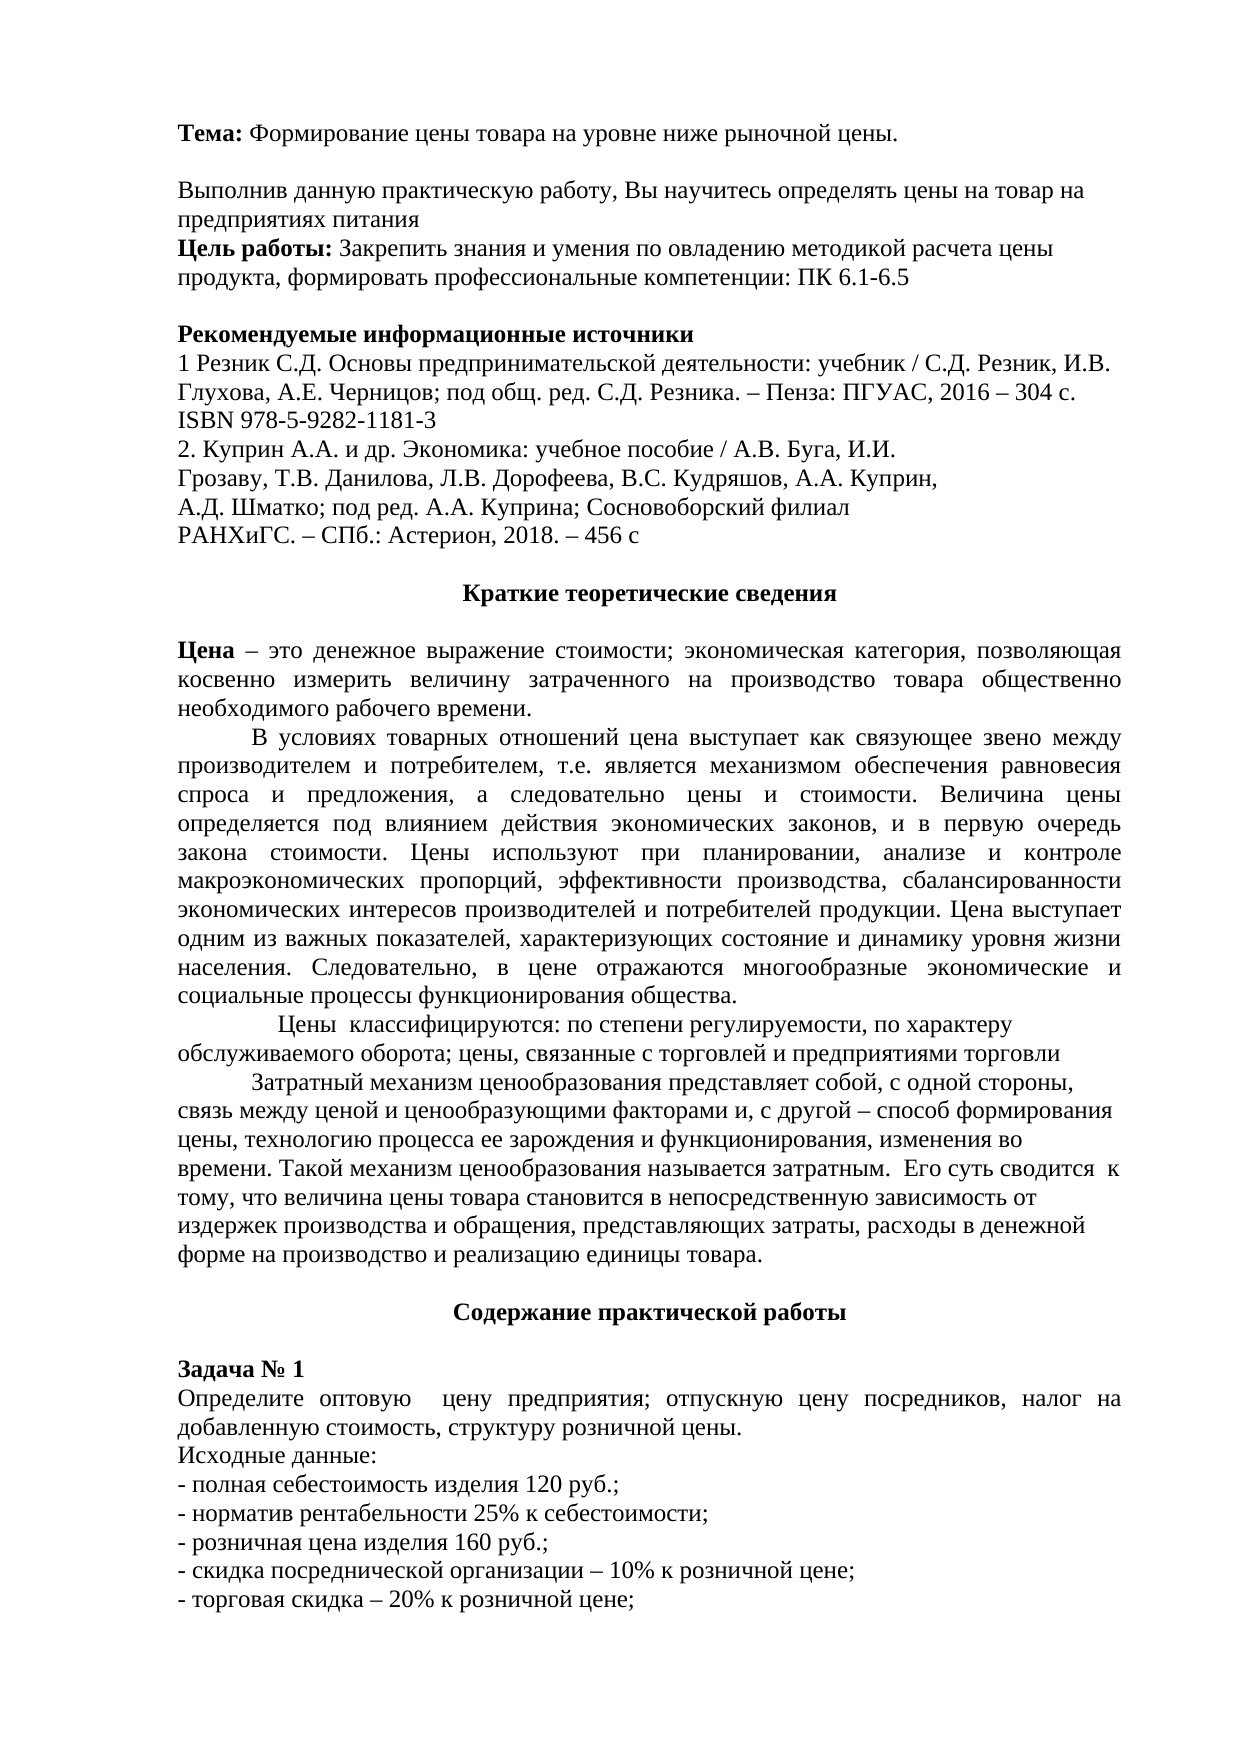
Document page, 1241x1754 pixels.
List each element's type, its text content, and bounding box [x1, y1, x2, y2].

text А.Д. Шматко; под ред. А.А. Куприна; Сосновоборский филиал [177, 492, 1122, 521]
text - полная себестоимость изделия 120 руб.; [177, 1469, 1122, 1498]
text Выполнив данную практическую работу, Вы научитесь определять цены на товар на предприятиях питания [177, 176, 1122, 233]
text - норматив рентабельности 25% к себестоимости; [177, 1498, 1122, 1527]
text Цена – это денежное выражение стоимости; экономическая категория, позволяющая косвенно измерить величину затраченного на производство товара общественно необходимого рабочего времени. [177, 636, 1122, 722]
text Затратный механизм ценообразования представляет собой, с одной стороны, связь между ценой и ценообразующими факторами и, с другой – способ формирования цены, технологию процесса ее зарождения и функционирования, изменения во времени. Такой механизм ценообразования называется затратным. Его суть сводится к тому, что величина цены товара становится в непосредственную зависимость от издержек производства и обращения, представляющих затраты, расходы в денежной форме на производство и реализацию единицы товара. [177, 1067, 1122, 1268]
text Определите оптовую цену предприятия; отпускную цену посредников, налог на добавленную стоимость, структуру розничной цены. [177, 1383, 1122, 1441]
text Грозаву, Т.В. Данилова, Л.В. Дорофеева, В.С. Кудряшов, А.А. Куприн, [177, 463, 1122, 492]
text - розничная цена изделия 160 руб.; [177, 1527, 1122, 1556]
text 1 Резник С.Д. Основы предпринимательской деятельности: учебник / С.Д. Резник, И.В. Глухова, А.Е. Черницов; под общ. ред. С.Д. Резника. – Пенза: ПГУАС, 2016 – 304 с. ISBN 978-5-9282-1181-3 [177, 348, 1122, 434]
text - скидка посреднической организации – 10% к розничной цене; [177, 1556, 1122, 1584]
text Содержание практической работы [177, 1297, 1122, 1326]
text - торговая скидка – 20% к розничной цене; [177, 1584, 1122, 1613]
text РАНХиГС. – СПб.: Астерион, 2018. – 456 с [177, 521, 1122, 549]
text 2. Куприн А.А. и др. Экономика: учебное пособие / А.В. Буга, И.И. [177, 434, 1122, 463]
text Цены классифицируются: по степени регулируемости, по характеру обслуживаемого оборота; цены, связанные с торговлей и предприятиями торговли [177, 1009, 1122, 1067]
text В условиях товарных отношений цена выступает как связующее звено между производителем и потребителем, т.е. является механизмом обеспечения равновесия спроса и предложения, а следовательно цены и стоимости. Величина цены определяется под влиянием действия экономических законов, и в первую очередь закона стоимости. Цены используют при планировании, анализе и контроле макроэкономических пропорций, эффективности производства, сбалансированности экономических интересов производителей и потребителей продукции. Цена выступает одним из важных показателей, характеризующих состояние и динамику уровня жизни населения. Следовательно, в цене отражаются многообразные экономические и социальные процессы функционирования общества. [177, 722, 1122, 1009]
text Тема: Формирование цены товара на уровне ниже рыночной цены. [0, 118, 1122, 147]
text Задача № 1 [177, 1354, 1122, 1383]
text Краткие теоретические сведения [177, 578, 1122, 607]
text Рекомендуемые информационные источники [177, 319, 1122, 348]
text Цель работы: Закрепить знания и умения по овладению методикой расчета цены продукта, формировать профессиональные компетенции: ПК 6.1-6.5 [177, 233, 1122, 291]
text Исходные данные: [177, 1441, 1122, 1469]
